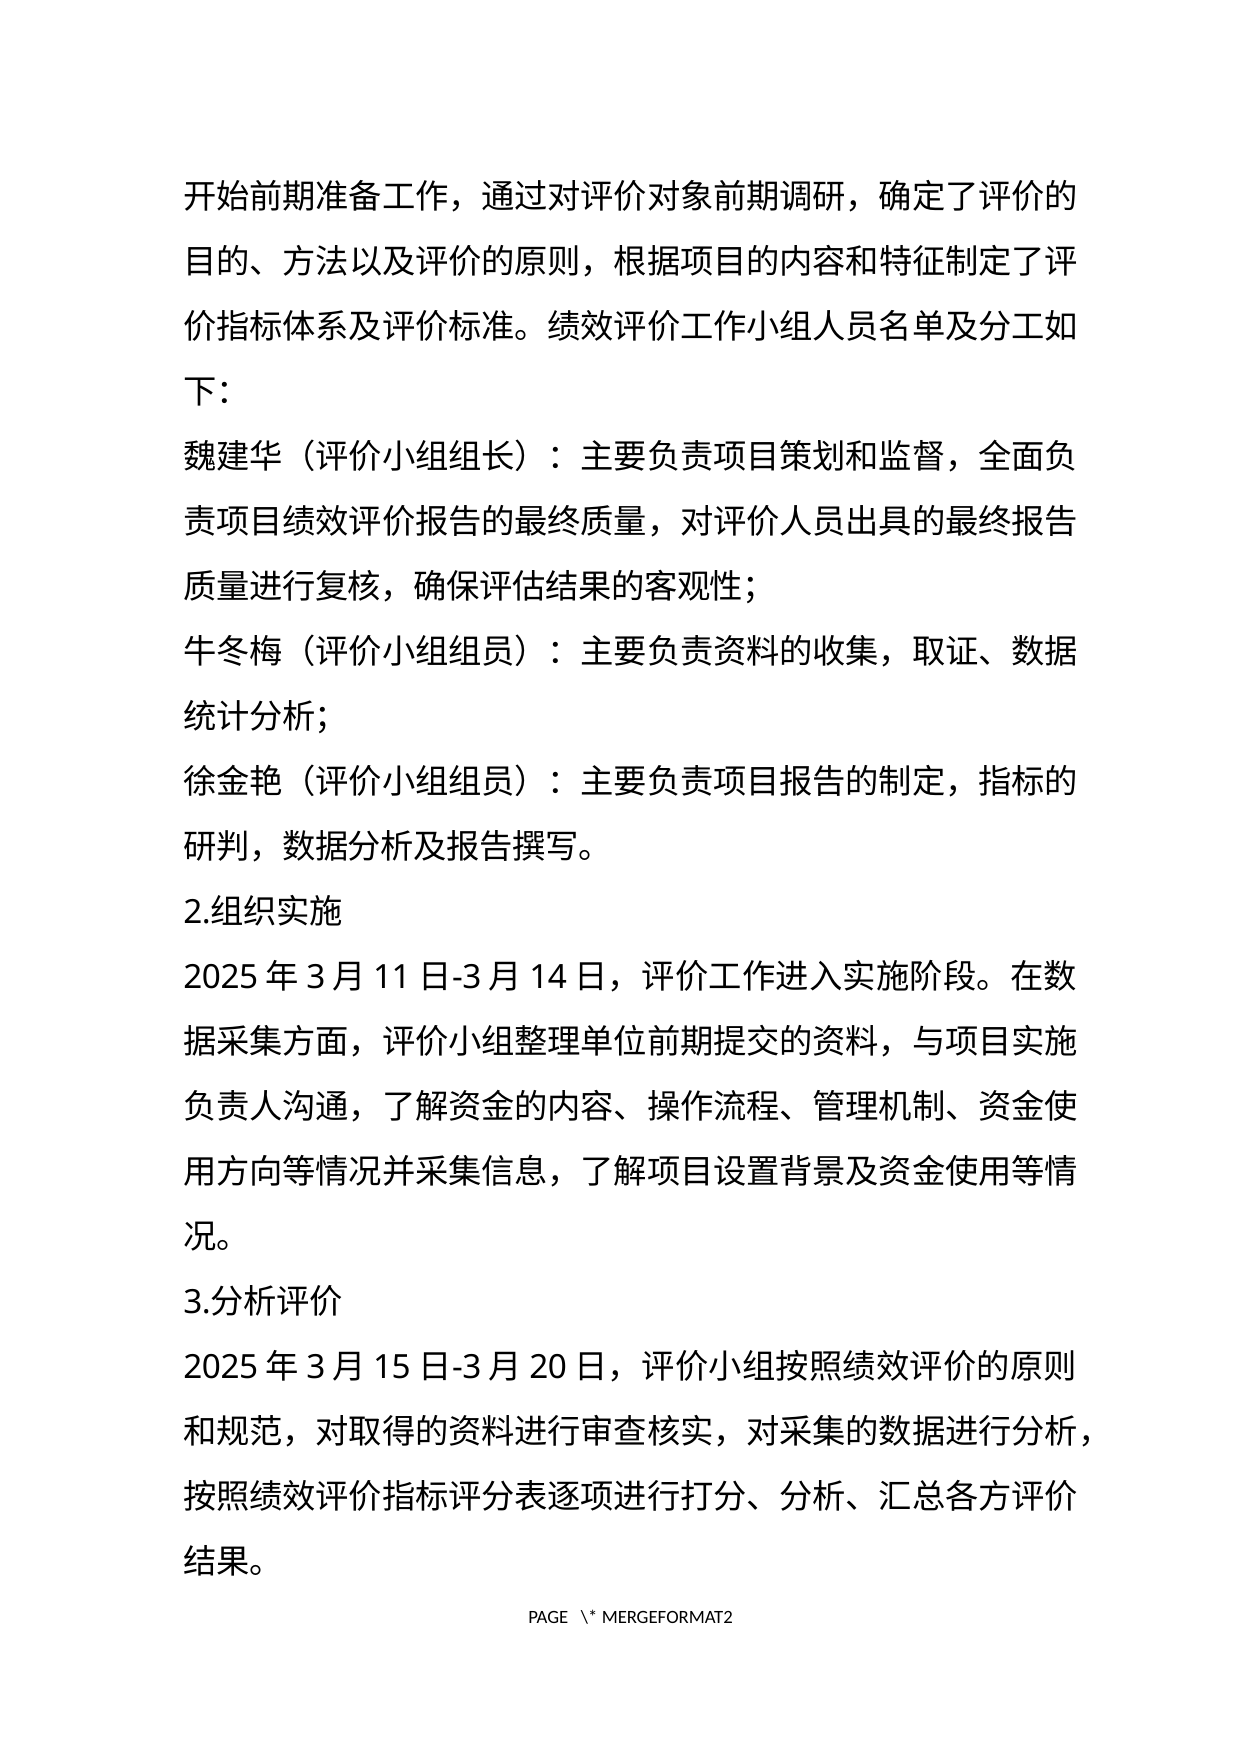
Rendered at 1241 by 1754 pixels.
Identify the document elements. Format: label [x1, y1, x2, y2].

text [183, 162, 1078, 1592]
